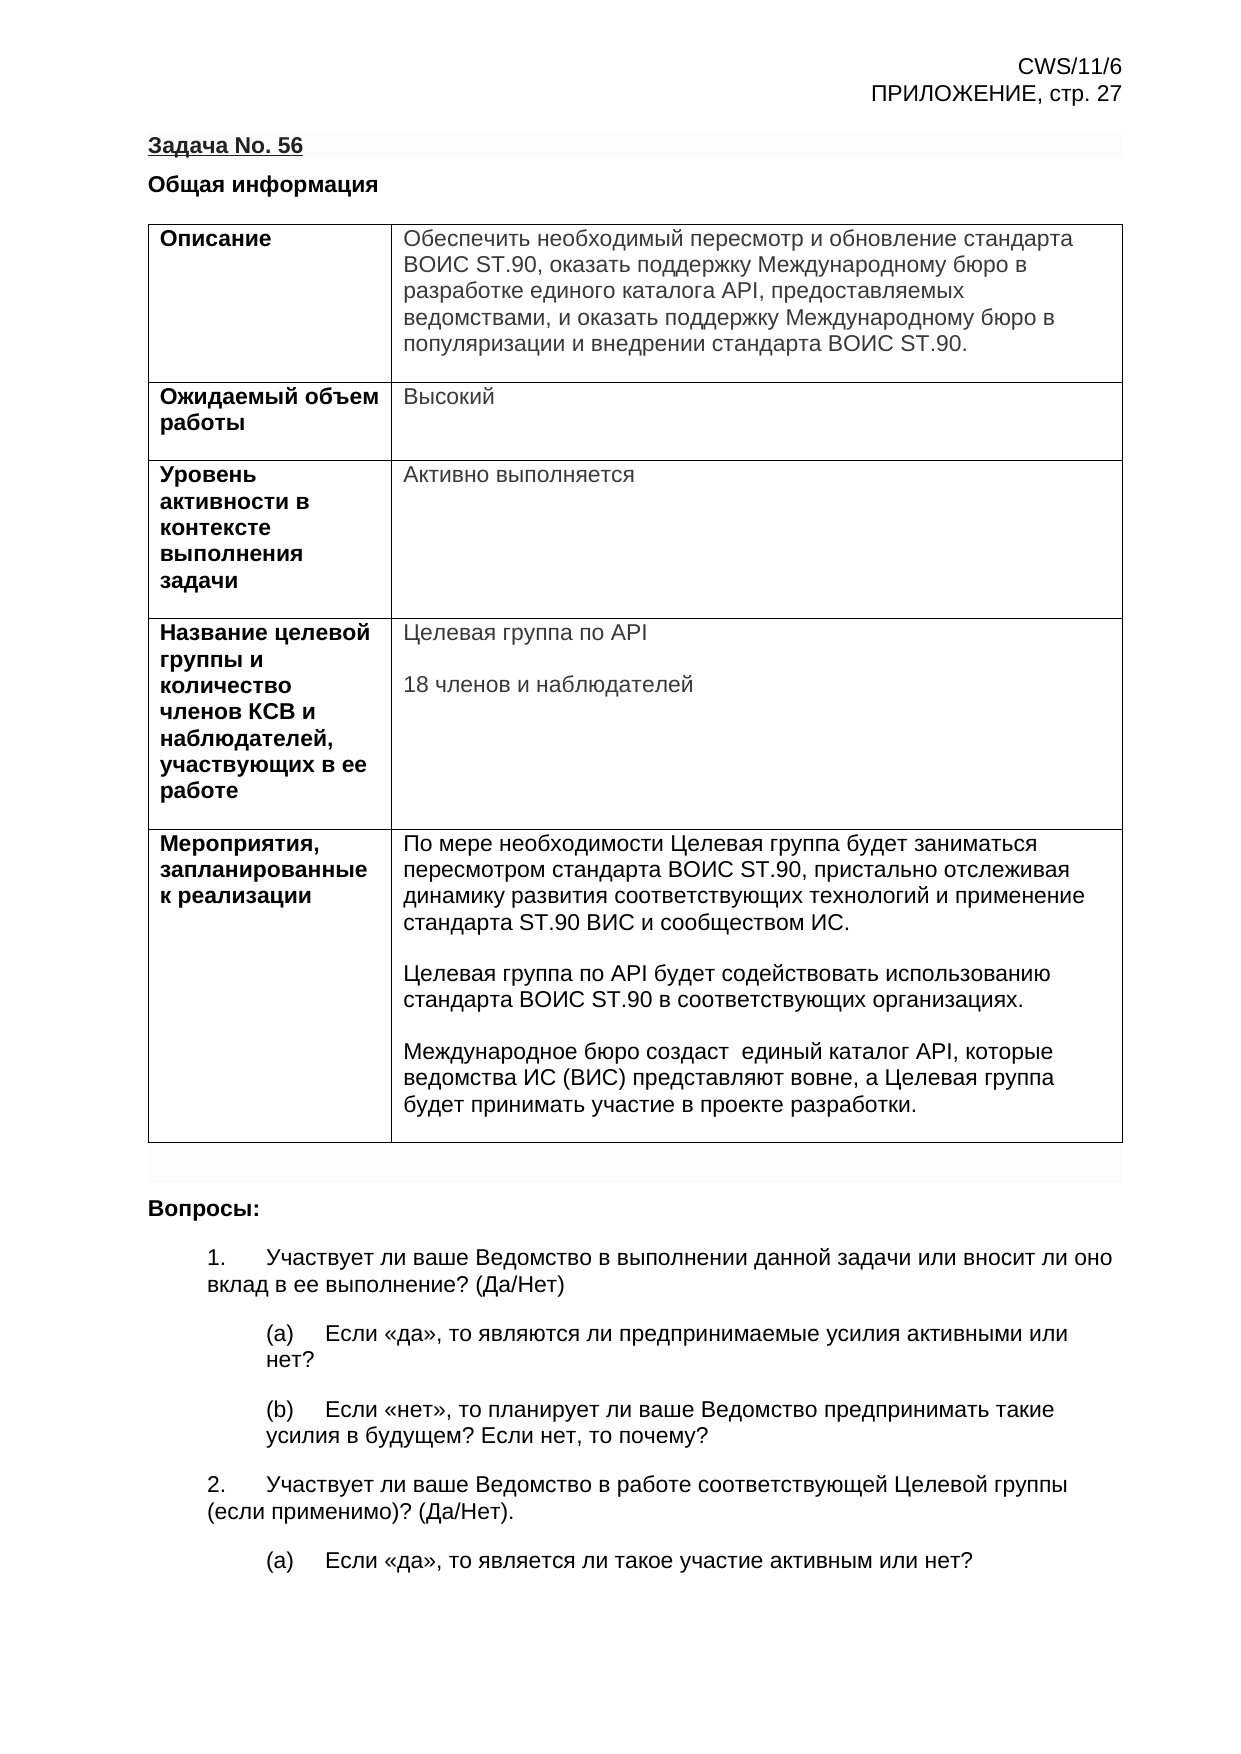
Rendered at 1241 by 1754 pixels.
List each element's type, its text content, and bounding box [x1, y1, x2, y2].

list Если «да», то является ли такое участие активным или нет? [266, 1547, 1122, 1573]
table_header Описание [149, 225, 391, 382]
subtitle Задача No. 56 [148, 132, 1122, 158]
table_header Обеспечить необходимый пересмотр и обновление стандарта ВОИС ST.90, оказать поддержку Международному бюро в разработке единого каталога API, предоставляемых ведомствами, и оказать поддержку Международному бюро в популяризации и внедрении стандарта ВОИС ST.90. [392, 225, 1122, 382]
table_cell Высокий [392, 383, 1122, 460]
table_cell Название целевой группы и количество членов КСВ и наблюдателей, участвующих в ее работе [149, 619, 391, 829]
table_cell Ожидаемый объем работы [149, 383, 391, 460]
table_cell По мере необходимости Целевая группа будет заниматься пересмотром стандарта ВОИС ST.90, пристально отслеживая динамику развития соответствующих технологий и применение стандарта ST.90 ВИС и сообществом ИС. Целевая группа по API будет содействовать использованию стандарта ВОИС ST.90 в соответствующих организациях. Международное бюро создаст единый каталог API, которые ведомства ИС (ВИС) представляют вовне, а Целевая группа будет принимать участие в проекте разработки. [392, 830, 1122, 1142]
table_cell Целевая группа по API 18 членов и наблюдателей [392, 619, 1122, 829]
table_cell Активно выполняется [392, 461, 1122, 618]
list Участвует ли ваше Ведомство в выполнении данной задачи или вносит ли оно вклад в ее выполнение? (Да/Нет) [207, 1244, 1122, 1297]
text Общая информация [148, 171, 1122, 197]
list Если «нет», то планирует ли ваше Ведомство предпринимать такие усилия в будущем? Если нет, то почему? [266, 1396, 1122, 1448]
table_cell Уровень активности в контексте выполнения задачи [149, 461, 391, 618]
list Если «да», то являются ли предпринимаемые усилия активными или нет? [266, 1320, 1122, 1373]
table_cell Мероприятия, запланированные к реализации [149, 830, 391, 1142]
list Вопросы: [148, 1195, 1122, 1221]
text Участвует ли ваше Ведомство в работе соответствующей Целевой группы (если применимо)? (Да/Нет). [207, 1471, 1122, 1524]
